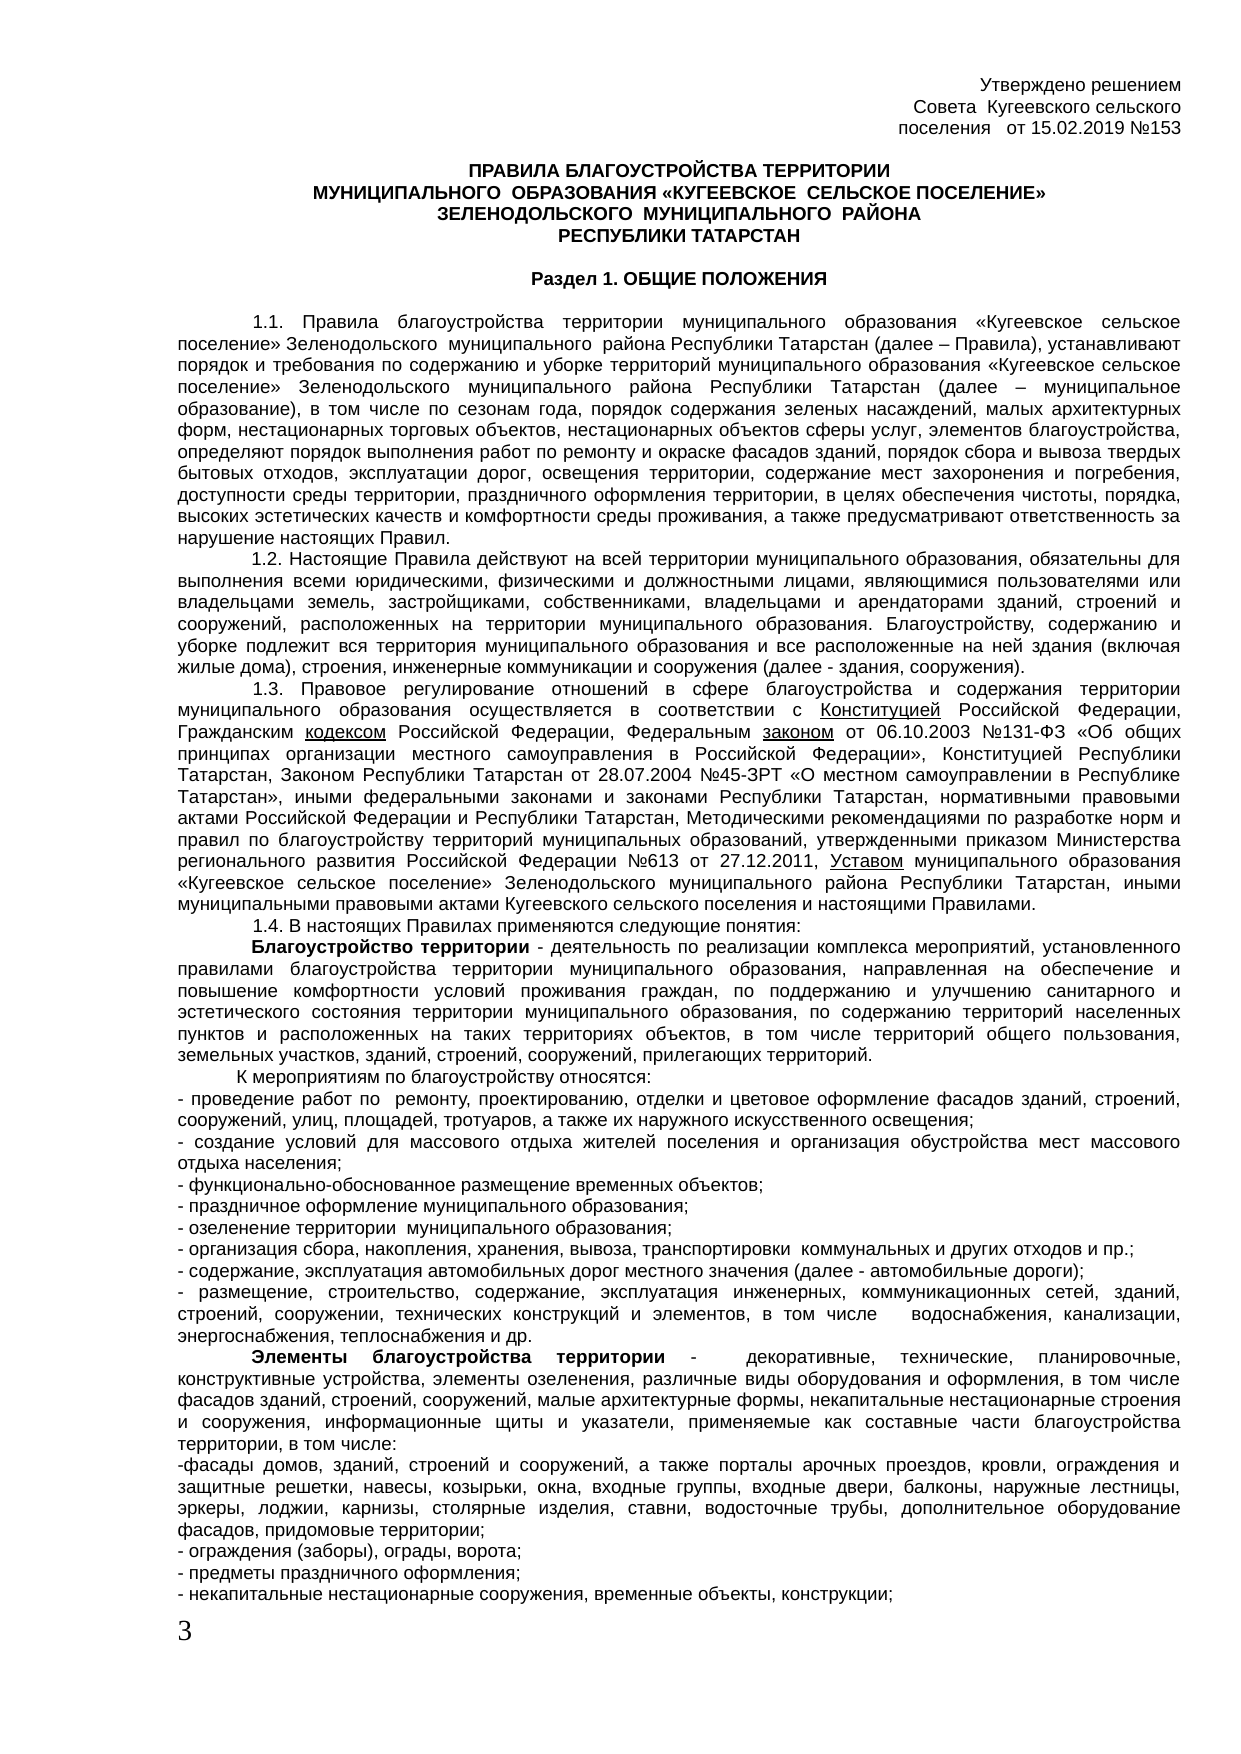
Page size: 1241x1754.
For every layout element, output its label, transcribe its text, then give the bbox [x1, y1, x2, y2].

text Утверждено решением [177, 74, 1181, 95]
text - создание условий для массового отдыха жителей поселения и организация обустройства мест массового отдыха населения; [177, 1130, 1181, 1173]
text - предметы праздничного оформления; [177, 1562, 1181, 1583]
title РЕСПУБЛИКИ ТАТАРСТАН [177, 225, 1181, 246]
text - ограждения (заборы), ограды, ворота; [177, 1540, 1181, 1562]
text 1.2. Настоящие Правила действуют на всей территории муниципального образования, обязательны для выполнения всеми юридическими, физическими и должностными лицами, являющимися пользователями или владельцами земель, застройщиками, собственниками, владельцами и арендаторами зданий, строений и сооружений, расположенных на территории муниципального образования. Благоустройству, содержанию и уборке подлежит вся территория муниципального образования и все расположенные на ней здания (включая жилые дома), строения, инженерные коммуникации и сооружения (далее - здания, сооружения). [177, 548, 1181, 678]
text - праздничное оформление муниципального образования; [177, 1195, 1181, 1217]
text Благоустройство территории - деятельность по реализации комплекса мероприятий, установленного правилами благоустройства территории муниципального образования, направленная на обеспечение и повышение комфортности условий проживания граждан, по поддержанию и улучшению санитарного и эстетического состояния территории муниципального образования, по содержанию территорий населенных пунктов и расположенных на таких территориях объектов, в том числе территорий общего пользования, земельных участков, зданий, строений, сооружений, прилегающих территорий. [177, 936, 1181, 1066]
text - озеленение территории муниципального образования; [177, 1217, 1181, 1238]
title ЗЕЛЕНОДОЛЬСКОГО МУНИЦИПАЛЬНОГО РАЙОНА [177, 203, 1181, 225]
text - содержание, эксплуатация автомобильных дорог местного значения (далее - автомобильные дороги); [177, 1260, 1181, 1281]
text Раздел 1. ОБЩИЕ ПОЛОЖЕНИЯ [177, 268, 1181, 289]
text - функционально-обоснованное размещение временных объектов; [177, 1173, 1181, 1195]
text Элементы благоустройства территории - декоративные, технические, планировочные, конструктивные устройства, элементы озеленения, различные виды оборудования и оформления, в том числе фасадов зданий, строений, сооружений, малые архитектурные формы, некапитальные нестационарные строения и сооружения, информационные щиты и указатели, применяемые как составные части благоустройства территории, в том числе: [177, 1346, 1181, 1454]
text - некапитальные нестационарные сооружения, временные объекты, конструкции; [177, 1583, 1181, 1605]
text - размещение, строительство, содержание, эксплуатация инженерных, коммуникационных сетей, зданий, строений, сооружении, технических конструкций и элементов, в том числе водоснабжения, канализации, энергоснабжения, теплоснабжения и др. [177, 1281, 1181, 1346]
text 1.1. Правила благоустройства территории муниципального образования «Кугеевское сельское поселение» Зеленодольского муниципального района Республики Татарстан (далее – Правила), устанавливают порядок и требования по содержанию и уборке территорий муниципального образования «Кугеевское сельское поселение» Зеленодольского муниципального района Республики Татарстан (далее – муниципальное образование), в том числе по сезонам года, порядок содержания зеленых насаждений, малых архитектурных форм, нестационарных торговых объектов, нестационарных объектов сферы услуг, элементов благоустройства, определяют порядок выполнения работ по ремонту и окраске фасадов зданий, порядок сбора и вывоза твердых бытовых отходов, эксплуатации дорог, освещения территории, содержание мест захоронения и погребения, доступности среды территории, праздничного оформления территории, в целях обеспечения чистоты, порядка, высоких эстетических качеств и комфортности среды проживания, а также предусматривают ответственность за нарушение настоящих Правил. [177, 311, 1181, 548]
text Совета Кугеевского сельского [177, 95, 1181, 117]
text К мероприятиям по благоустройству относятся: [177, 1066, 1181, 1087]
text поселения от 15.02.2019 №153 [177, 117, 1181, 138]
text - проведение работ по ремонту, проектированию, отделки и цветовое оформление фасадов зданий, строений, сооружений, улиц, площадей, тротуаров, а также их наружного искусственного освещения; [177, 1087, 1181, 1130]
text -фасады домов, зданий, строений и сооружений, а также порталы арочных проездов, кровли, ограждения и защитные решетки, навесы, козырьки, окна, входные группы, входные двери, балконы, наружные лестницы, эркеры, лоджии, карнизы, столярные изделия, ставни, водосточные трубы, дополнительное оборудование фасадов, придомовые территории; [177, 1454, 1181, 1540]
text 1.4. В настоящих Правилах применяются следующие понятия: [177, 915, 1181, 936]
title ПРАВИЛА БЛАГОУСТРОЙСТВА ТЕРРИТОРИИ [177, 160, 1181, 182]
text - организация сбора, накопления, хранения, вывоза, транспортировки коммунальных и других отходов и пр.; [177, 1238, 1181, 1260]
title МУНИЦИПАЛЬНОГО ОБРАЗОВАНИЯ «КУГЕЕВСКОЕ СЕЛЬСКОЕ ПОСЕЛЕНИЕ» [177, 182, 1181, 203]
text 1.3. Правовое регулирование отношений в сфере благоустройства и содержания территории муниципального образования осуществляется в соответствии с Конституцией Российской Федерации, Гражданским кодексом Российской Федерации, Федеральным законом от 06.10.2003 №131-ФЗ «Об общих принципах организации местного самоуправления в Российской Федерации», Конституцией Республики Татарстан, Законом Республики Татарстан от 28.07.2004 №45-ЗРТ «О местном самоуправлении в Республике Татарстан», иными федеральными законами и законами Республики Татарстан, нормативными правовыми актами Российской Федерации и Республики Татарстан, Методическими рекомендациями по разработке норм и правил по благоустройству территорий муниципальных образований, утвержденными приказом Министерства регионального развития Российской Федерации №613 от 27.12.2011, Уставом муниципального образования «Кугеевское сельское поселение» Зеленодольского муниципального района Республики Татарстан, иными муниципальными правовыми актами Кугеевского сельского поселения и настоящими Правилами. [177, 678, 1181, 915]
